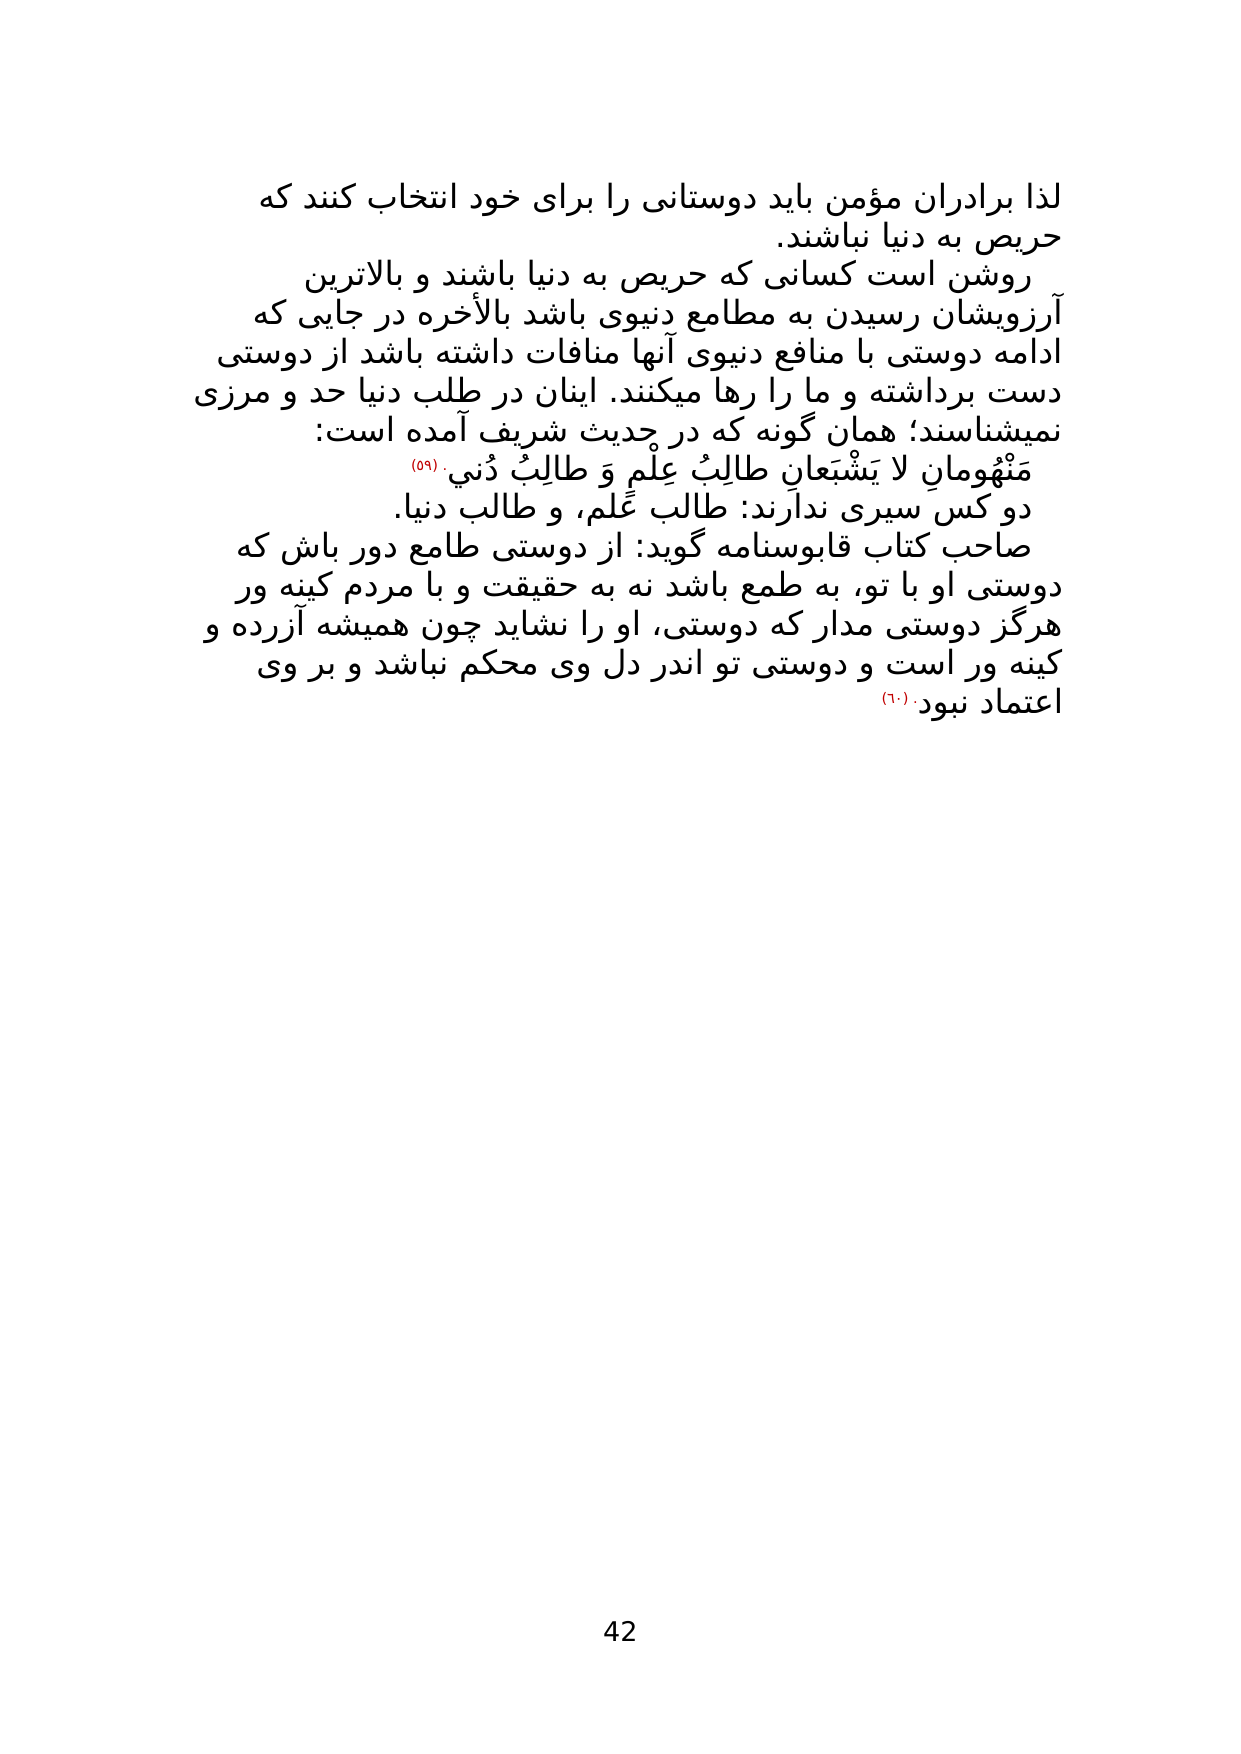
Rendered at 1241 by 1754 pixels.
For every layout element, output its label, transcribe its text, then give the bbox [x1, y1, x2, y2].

text دو كس سيری ندارند: طالب علم، و طالب دنيا. [177, 488, 1063, 527]
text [177, 177, 1063, 255]
text مَنْهُومانِ لا يَشْبَعانِ طالِبُ عِلْمٍ وَ طالِبُ دُني. (٥٩) [177, 449, 1063, 488]
text روشن است كسانی كه حريص به دنيا باشند و بالاترين آرزویشان رسيدن به مطامع دنيوی باشد بالأخره در جايی كه ادامه دوستی با منافع دنيوی آنها منافات داشته باشد از دوستی دست برداشته و ما را رها میكنند. اينان در طلب دنيا حد و مرزی نمیشناسند؛ همان گونه كه در حديث شريف آمده است: [177, 255, 1063, 449]
text صاحب كتاب قابوسنامه گويد: از دوستی طامع دور باش كه دوستی او با تو، ‌به طمع باشد نه به حقيقت و با مردم كينه ور هرگز دوستی مدار كه دوستی، او را نشايد چون هميشه آزرده و كينه ور است و دوستی تو اندر دل وی محكم نباشد و بر وی اعتماد نبود. (٦٠) [177, 527, 1063, 721]
